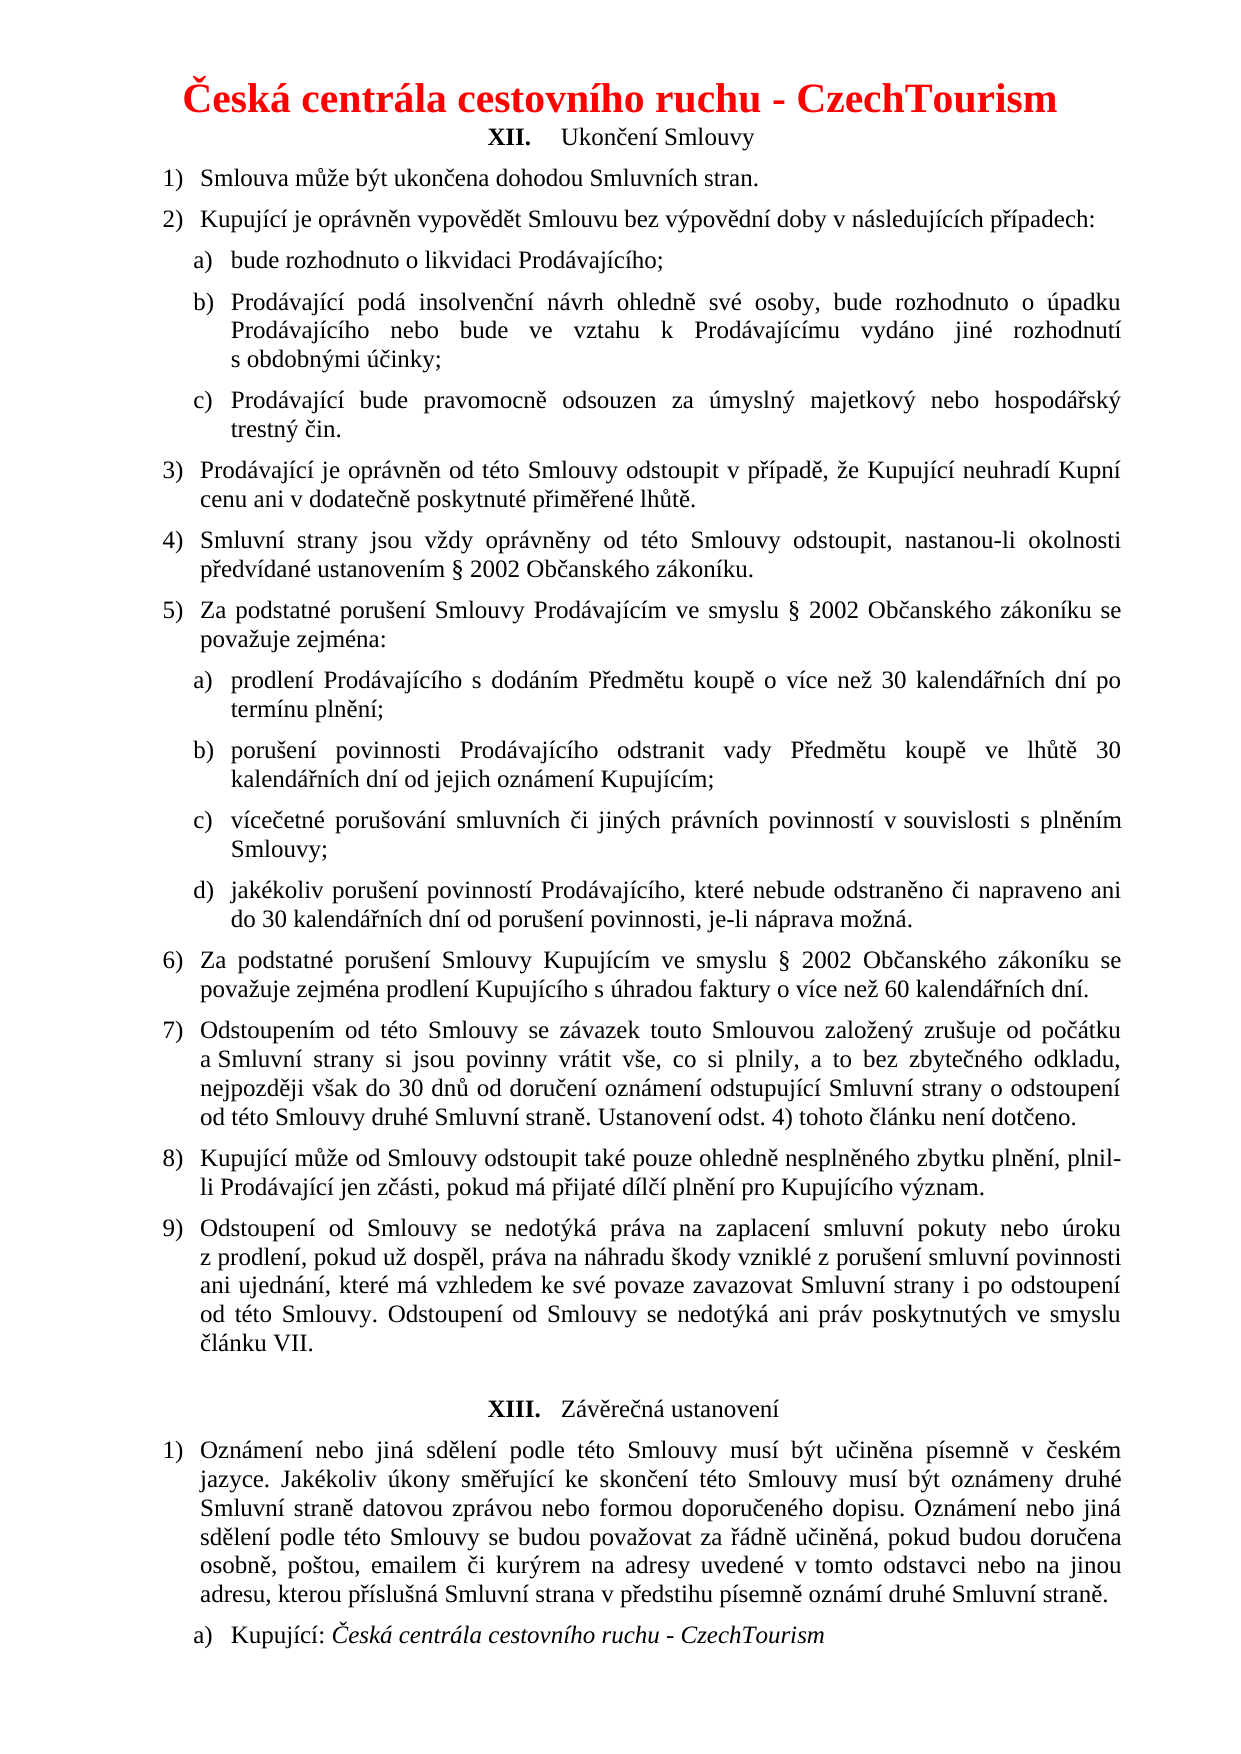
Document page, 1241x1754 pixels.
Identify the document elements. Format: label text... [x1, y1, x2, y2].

subtitle porušení povinnosti Prodávajícího odstranit vady Předmětu koupě ve lhůtě 30 kalendářních dní od jejich oznámení Kupujícím; [193, 735, 1122, 793]
subtitle Za podstatné porušení Smlouvy Prodávajícím ve smyslu § 2002 Občanského zákoníku se považuje zejména: [162, 595, 1122, 653]
subtitle Smluvní strany jsou vždy oprávněny od této Smlouvy odstoupit, nastanou-li okolnosti předvídané ustanovením § 2002 Občanského zákoníku. [162, 525, 1122, 583]
subtitle Prodávající je oprávněn od této Smlouvy odstoupit v případě, že Kupující neuhradí Kupní cenu ani v dodatečně poskytnuté přiměřené lhůtě. [162, 455, 1122, 513]
subtitle Odstoupení od Smlouvy se nedotýká práva na zaplacení smluvní pokuty nebo úroku z prodlení, pokud už dospěl, práva na náhradu škody vzniklé z porušení smluvní povinnosti ani ujednání, které má vzhledem ke své povaze zavazovat Smluvní strany i po odstoupení od této Smlouvy. Odstoupení od Smlouvy se nedotýká ani práv poskytnutých ve smyslu článku VII. [162, 1213, 1122, 1357]
subtitle Ukončení Smlouvy [487, 122, 1122, 150]
subtitle Závěrečná ustanovení [487, 1394, 1122, 1423]
subtitle Prodávající podá insolvenční návrh ohledně své osoby, bude rozhodnuto o úpadku Prodávajícího nebo bude ve vztahu k Prodávajícímu vydáno jiné rozhodnutí s obdobnými účinky; [193, 287, 1122, 373]
subtitle Kupující je oprávněn vypovědět Smlouvu bez výpovědní doby v následujících případech: [162, 204, 1122, 233]
subtitle Odstoupením od této Smlouvy se závazek touto Smlouvou založený zrušuje od počátku a Smluvní strany si jsou povinny vrátit vše, co si plnily, a to bez zbytečného odkladu, nejpozději však do 30 dnů od doručení oznámení odstupující Smluvní strany o odstoupení od této Smlouvy druhé Smluvní straně. Ustanovení odst. 4) tohoto článku není dotčeno. [162, 1015, 1122, 1130]
subtitle Prodávající bude pravomocně odsouzen za úmyslný majetkový nebo hospodářský trestný čin. [193, 385, 1122, 443]
subtitle prodlení Prodávajícího s dodáním Předmětu koupě o více než 30 kalendářních dní po termínu plnění; [193, 665, 1122, 723]
subtitle Smlouva může být ukončena dohodou Smluvních stran. [162, 163, 1122, 192]
subtitle Za podstatné porušení Smlouvy Kupujícím ve smyslu § 2002 Občanského zákoníku se považuje zejména prodlení Kupujícího s úhradou faktury o více než 60 kalendářních dní. [162, 945, 1122, 1003]
subtitle jakékoliv porušení povinností Prodávajícího, které nebude odstraněno či napraveno ani do 30 kalendářních dní od porušení povinnosti, je-li náprava možná. [193, 875, 1122, 933]
subtitle Oznámení nebo jiná sdělení podle této Smlouvy musí být učiněna písemně v českém jazyce. Jakékoliv úkony směřující ke skončení této Smlouvy musí být oznámeny druhé Smluvní straně datovou zprávou nebo formou doporučeného dopisu. Oznámení nebo jiná sdělení podle této Smlouvy se budou považovat za řádně učiněná, pokud budou doručena osobně, poštou, emailem či kurýrem na adresy uvedené v tomto odstavci nebo na jinou adresu, kterou příslušná Smluvní strana v předstihu písemně oznámí druhé Smluvní straně. [162, 1435, 1122, 1608]
subtitle Kupující může od Smlouvy odstoupit také pouze ohledně nesplněného zbytku plnění, plnil-li Prodávající jen zčásti, pokud má přijaté dílčí plnění pro Kupujícího význam. [162, 1143, 1122, 1200]
subtitle bude rozhodnuto o likvidaci Prodávajícího; [193, 245, 1122, 274]
subtitle vícečetné porušování smluvních či jiných právních povinností v souvislosti s plněním Smlouvy; [193, 805, 1122, 863]
subtitle Kupující: Česká centrála cestovního ruchu - CzechTourism [193, 1620, 1122, 1649]
